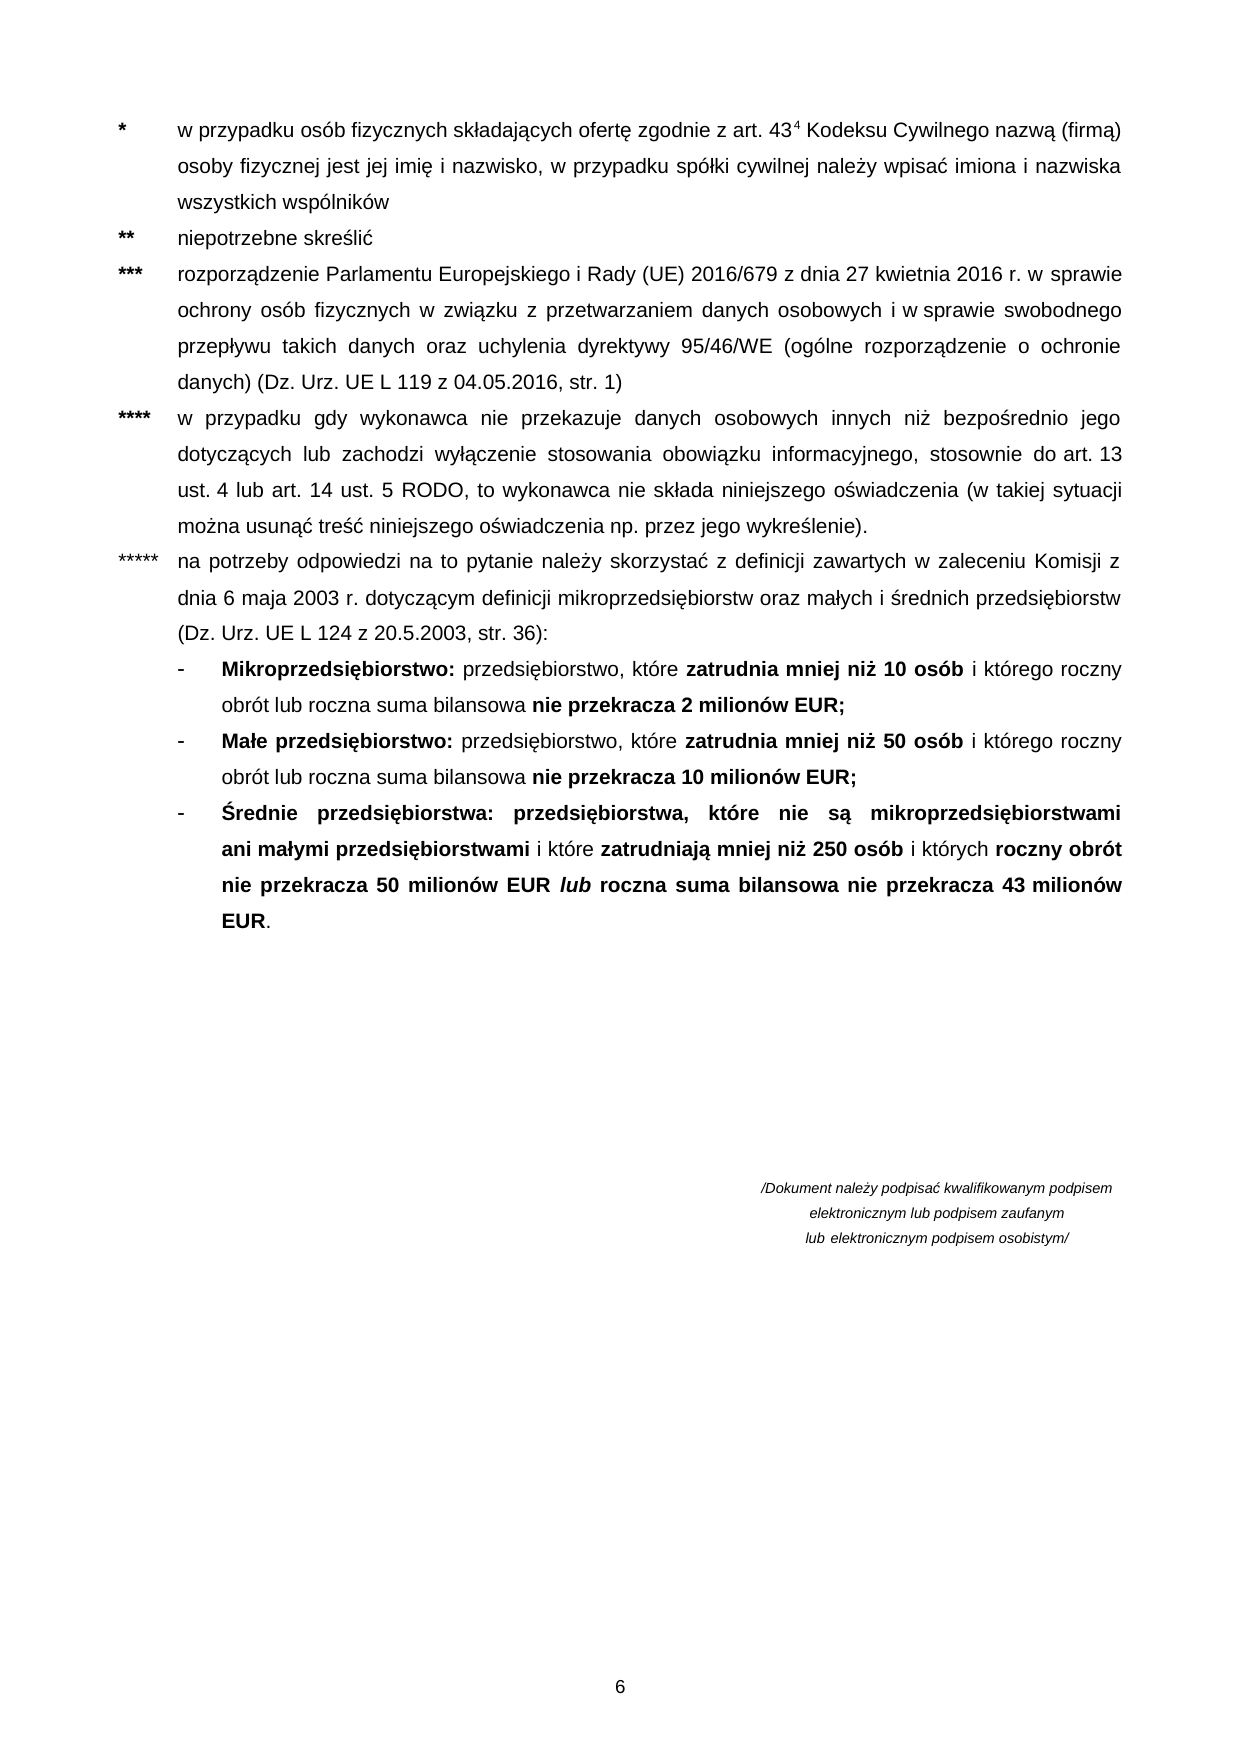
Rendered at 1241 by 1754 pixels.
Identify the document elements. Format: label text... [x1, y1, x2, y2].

text /Dokument należy podpisać kwalifikowanym podpisem elektronicznym lub podpisem zaufanym lub elektronicznym podpisem osobistym/ [753, 1179, 1122, 1246]
list Mikroprzedsiębiorstwo: przedsiębiorstwo, które zatrudnia mniej niż 10 osób i którego roczny obrót lub roczna suma bilansowa nie przekracza 2 milionów EUR; [177, 657, 1122, 717]
text * w przypadku osób fizycznych składających ofertę zgodnie z art. 434 Kodeksu Cywilnego nazwą (firmą) osoby fizycznej jest jej imię i nazwisko, w przypadku spółki cywilnej należy wpisać imiona i nazwiska wszystkich wspólników [118, 118, 1122, 214]
list Średnie przedsiębiorstwa: przedsiębiorstwa, które nie są mikroprzedsiębiorstwami ani małymi przedsiębiorstwami i które zatrudniają mniej niż 250 osób i których roczny obrót nie przekracza 50 milionów EUR lub roczna suma bilansowa nie przekracza 43 milionów EUR. [177, 801, 1122, 933]
text ** niepotrzebne skreślić [118, 226, 1122, 250]
text **** w przypadku gdy wykonawca nie przekazuje danych osobowych innych niż bezpośrednio jego dotyczących lub zachodzi wyłączenie stosowania obowiązku informacyjnego, stosownie do art. 13 ust. 4 lub art. 14 ust. 5 RODO, to wykonawca nie składa niniejszego oświadczenia (w takiej sytuacji można usunąć treść niniejszego oświadczenia np. przez jego wykreślenie). [118, 406, 1122, 537]
list Małe przedsiębiorstwo: przedsiębiorstwo, które zatrudnia mniej niż 50 osób i którego roczny obrót lub roczna suma bilansowa nie przekracza 10 milionów EUR; [177, 729, 1122, 789]
text ***** na potrzeby odpowiedzi na to pytanie należy skorzystać z definicji zawartych w zaleceniu Komisji z dnia 6 maja 2003 r. dotyczącym definicji mikroprzedsiębiorstw oraz małych i średnich przedsiębiorstw (Dz. Urz. UE L 124 z 20.5.2003, str. 36): [118, 549, 1122, 645]
text *** rozporządzenie Parlamentu Europejskiego i Rady (UE) 2016/679 z dnia 27 kwietnia 2016 r. w sprawie ochrony osób fizycznych w związku z przetwarzaniem danych osobowych i w sprawie swobodnego przepływu takich danych oraz uchylenia dyrektywy 95/46/WE (ogólne rozporządzenie o ochronie danych) (Dz. Urz. UE L 119 z 04.05.2016, str. 1) [118, 262, 1122, 394]
